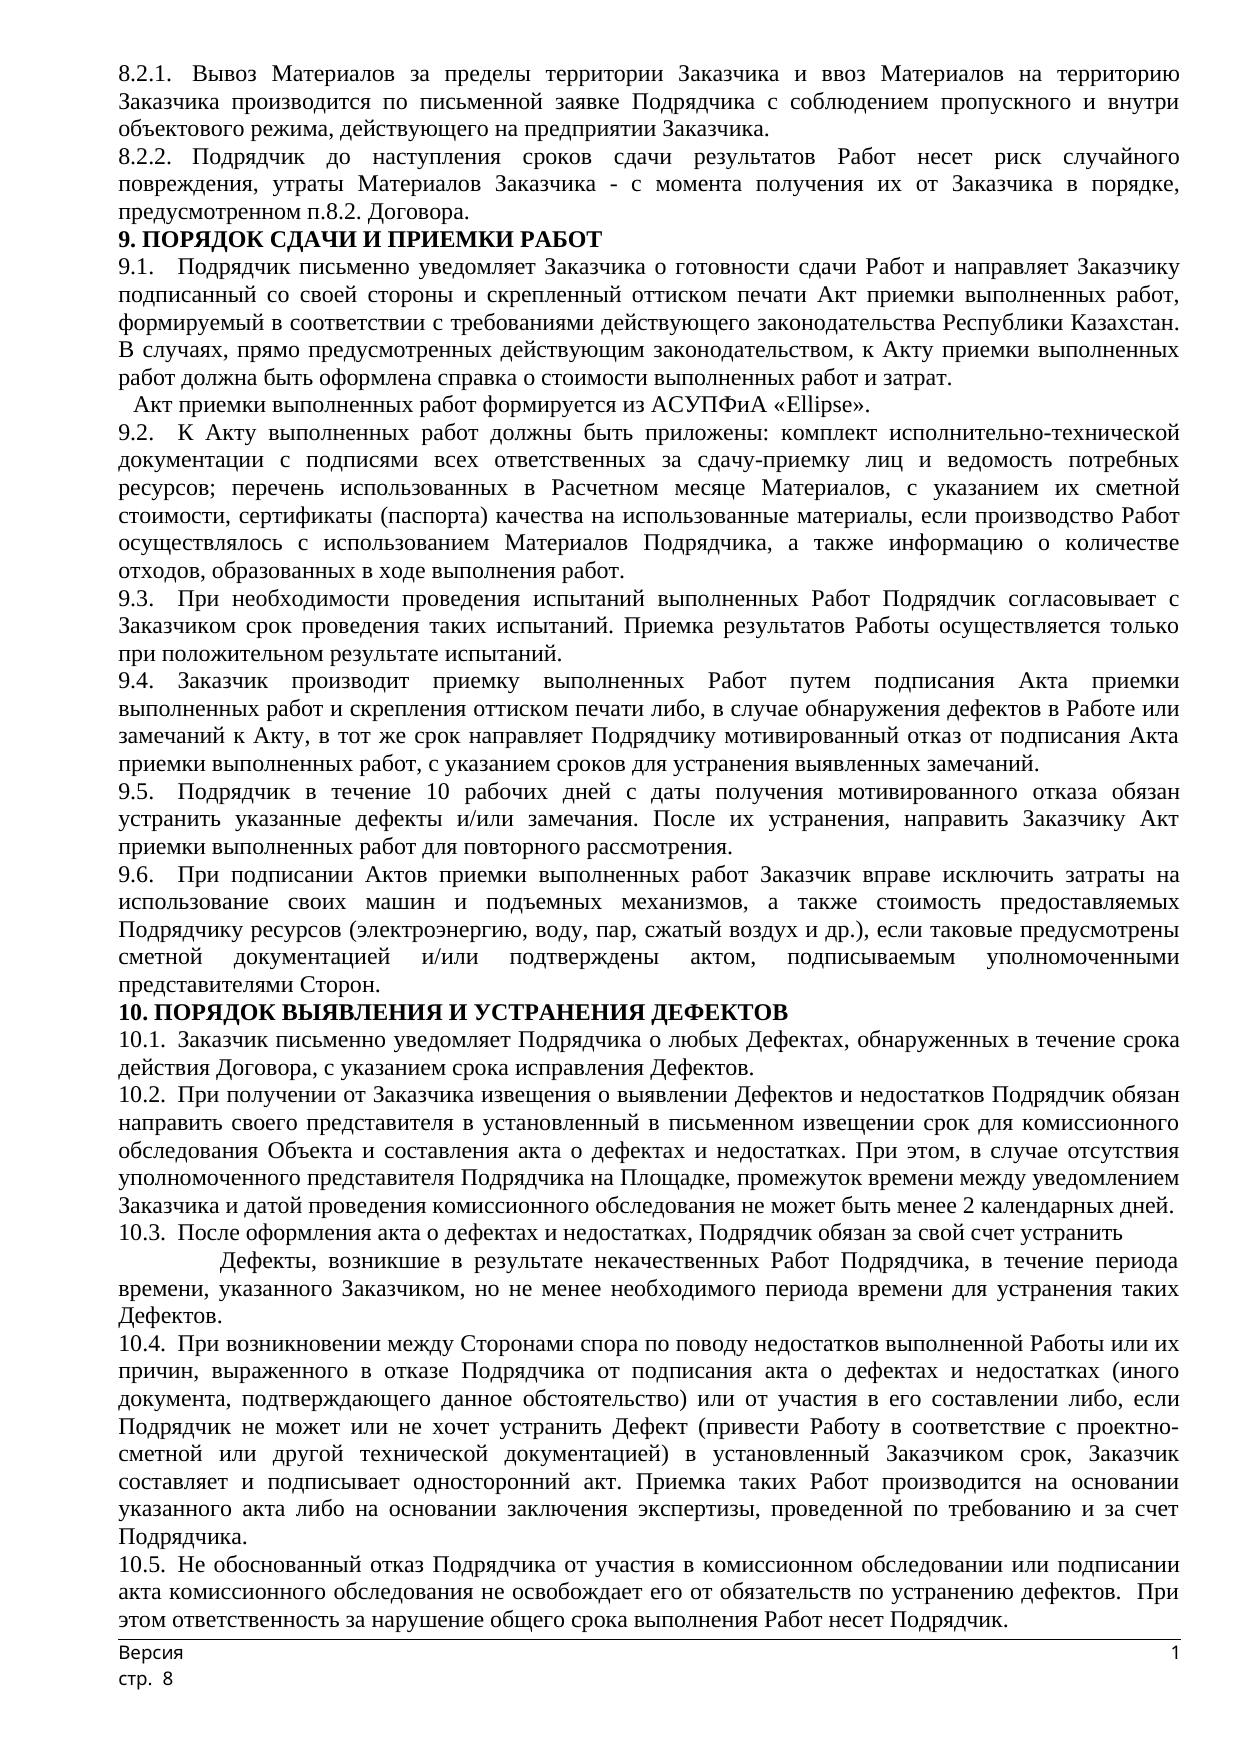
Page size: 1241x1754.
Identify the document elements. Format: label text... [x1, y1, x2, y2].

text Акт приемки выполненных работ формируется из АСУПФиА «Ellipse». [118, 390, 1181, 418]
text 9.6. При подписании Актов приемки выполненных работ Заказчик вправе исключить затраты на использование своих машин и подъемных механизмов, а также стоимость предоставляемых Подрядчику ресурсов (электроэнергию, воду, пар, сжатый воздух и др.), если таковые предусмотрены сметной документацией и/или подтверждены актом, подписываемым уполномоченными представителями Сторон. [118, 859, 1181, 998]
text 9.3. При необходимости проведения испытаний выполненных Работ Подрядчик согласовывает с Заказчиком срок проведения таких испытаний. Приемка результатов Работы осуществляется только при положительном результате испытаний. [118, 583, 1181, 666]
text 10.3. После оформления акта о дефектах и недостатках, Подрядчик обязан за свой счет устранить [118, 1218, 1181, 1246]
text 9.5. Подрядчик в течение 10 рабочих дней с даты получения мотивированного отказа обязан устранить указанные дефекты и/или замечания. После их устранения, направить Заказчику Акт приемки выполненных работ для повторного рассмотрения. [118, 777, 1181, 859]
text Дефекты, возникшие в результате некачественных Работ Подрядчика, в течение периода времени, указанного Заказчиком, но не менее необходимого периода времени для устранения таких Дефектов. [118, 1246, 1181, 1329]
text 8.2.1. Вывоз Материалов за пределы территории Заказчика и ввоз Материалов на территорию Заказчика производится по письменной заявке Подрядчика с соблюдением пропускного и внутри объектового режима, действующего на предприятии Заказчика. [118, 59, 1181, 142]
text 8.2.2. Подрядчик до наступления сроков сдачи результатов Работ несет риск случайного повреждения, утраты Материалов Заказчика - с момента получения их от Заказчика в порядке, предусмотренном п.8.2. Договора. [118, 142, 1181, 225]
text 9.1. Подрядчик письменно уведомляет Заказчика о готовности сдачи Работ и направляет Заказчику подписанный со своей стороны и скрепленный оттиском печати Акт приемки выполненных работ, формируемый в соответствии с требованиями действующего законодательства Республики Казахстан. В случаях, прямо предусмотренных действующим законодательством, к Акту приемки выполненных работ должна быть оформлена справка о стоимости выполненных работ и затрат. [118, 252, 1181, 390]
text 9. ПОРЯДОК СДАЧИ И ПРИЕМКИ РАБОТ [118, 225, 1181, 252]
text 10. ПОРЯДОК ВЫЯВЛЕНИЯ И УСТРАНЕНИЯ ДЕФЕКТОВ [118, 998, 1181, 1025]
text 10.2. При получении от Заказчика извещения о выявлении Дефектов и недостатков Подрядчик обязан направить своего представителя в установленный в письменном извещении срок для комиссионного обследования Объекта и составления акта о дефектах и недостатках. При этом, в случае отсутствия уполномоченного представителя Подрядчика на Площадке, промежуток времени между уведомлением Заказчика и датой проведения комиссионного обследования не может быть менее 2 календарных дней. [118, 1080, 1181, 1218]
text 10.1. Заказчик письменно уведомляет Подрядчика о любых Дефектах, обнаруженных в течение срока действия Договора, с указанием срока исправления Дефектов. [118, 1025, 1181, 1080]
text 9.2. К Акту выполненных работ должны быть приложены: комплект исполнительно-технической документации с подписями всех ответственных за сдачу-приемку лиц и ведомость потребных ресурсов; перечень использованных в Расчетном месяце Материалов, с указанием их сметной стоимости, сертификаты (паспорта) качества на использованные материалы, если производство Работ осуществлялось с использованием Материалов Подрядчика, а также информацию о количестве отходов, образованных в ходе выполнения работ. [118, 418, 1181, 583]
text 10.4. При возникновении между Сторонами спора по поводу недостатков выполненной Работы или их причин, выраженного в отказе Подрядчика от подписания акта о дефектах и недостатках (иного документа, подтверждающего данное обстоятельство) или от участия в его составлении либо, если Подрядчик не может или не хочет устранить Дефект (привести Работу в соответствие с проектно-сметной или другой технической документацией) в установленный Заказчиком срок, Заказчик составляет и подписывает односторонний акт. Приемка таких Работ производится на основании указанного акта либо на основании заключения экспертизы, проведенной по требованию и за счет Подрядчика. [118, 1329, 1181, 1550]
text 10.5. Не обоснованный отказ Подрядчика от участия в комиссионном обследовании или подписании акта комиссионного обследования не освобождает его от обязательств по устранению дефектов. При этом ответственность за нарушение общего срока выполнения Работ несет Подрядчик. [118, 1550, 1181, 1632]
text 9.4. Заказчик производит приемку выполненных Работ путем подписания Акта приемки выполненных работ и скрепления оттиском печати либо, в случае обнаружения дефектов в Работе или замечаний к Акту, в тот же срок направляет Подрядчику мотивированный отказ от подписания Акта приемки выполненных работ, с указанием сроков для устранения выявленных замечаний. [118, 666, 1181, 777]
